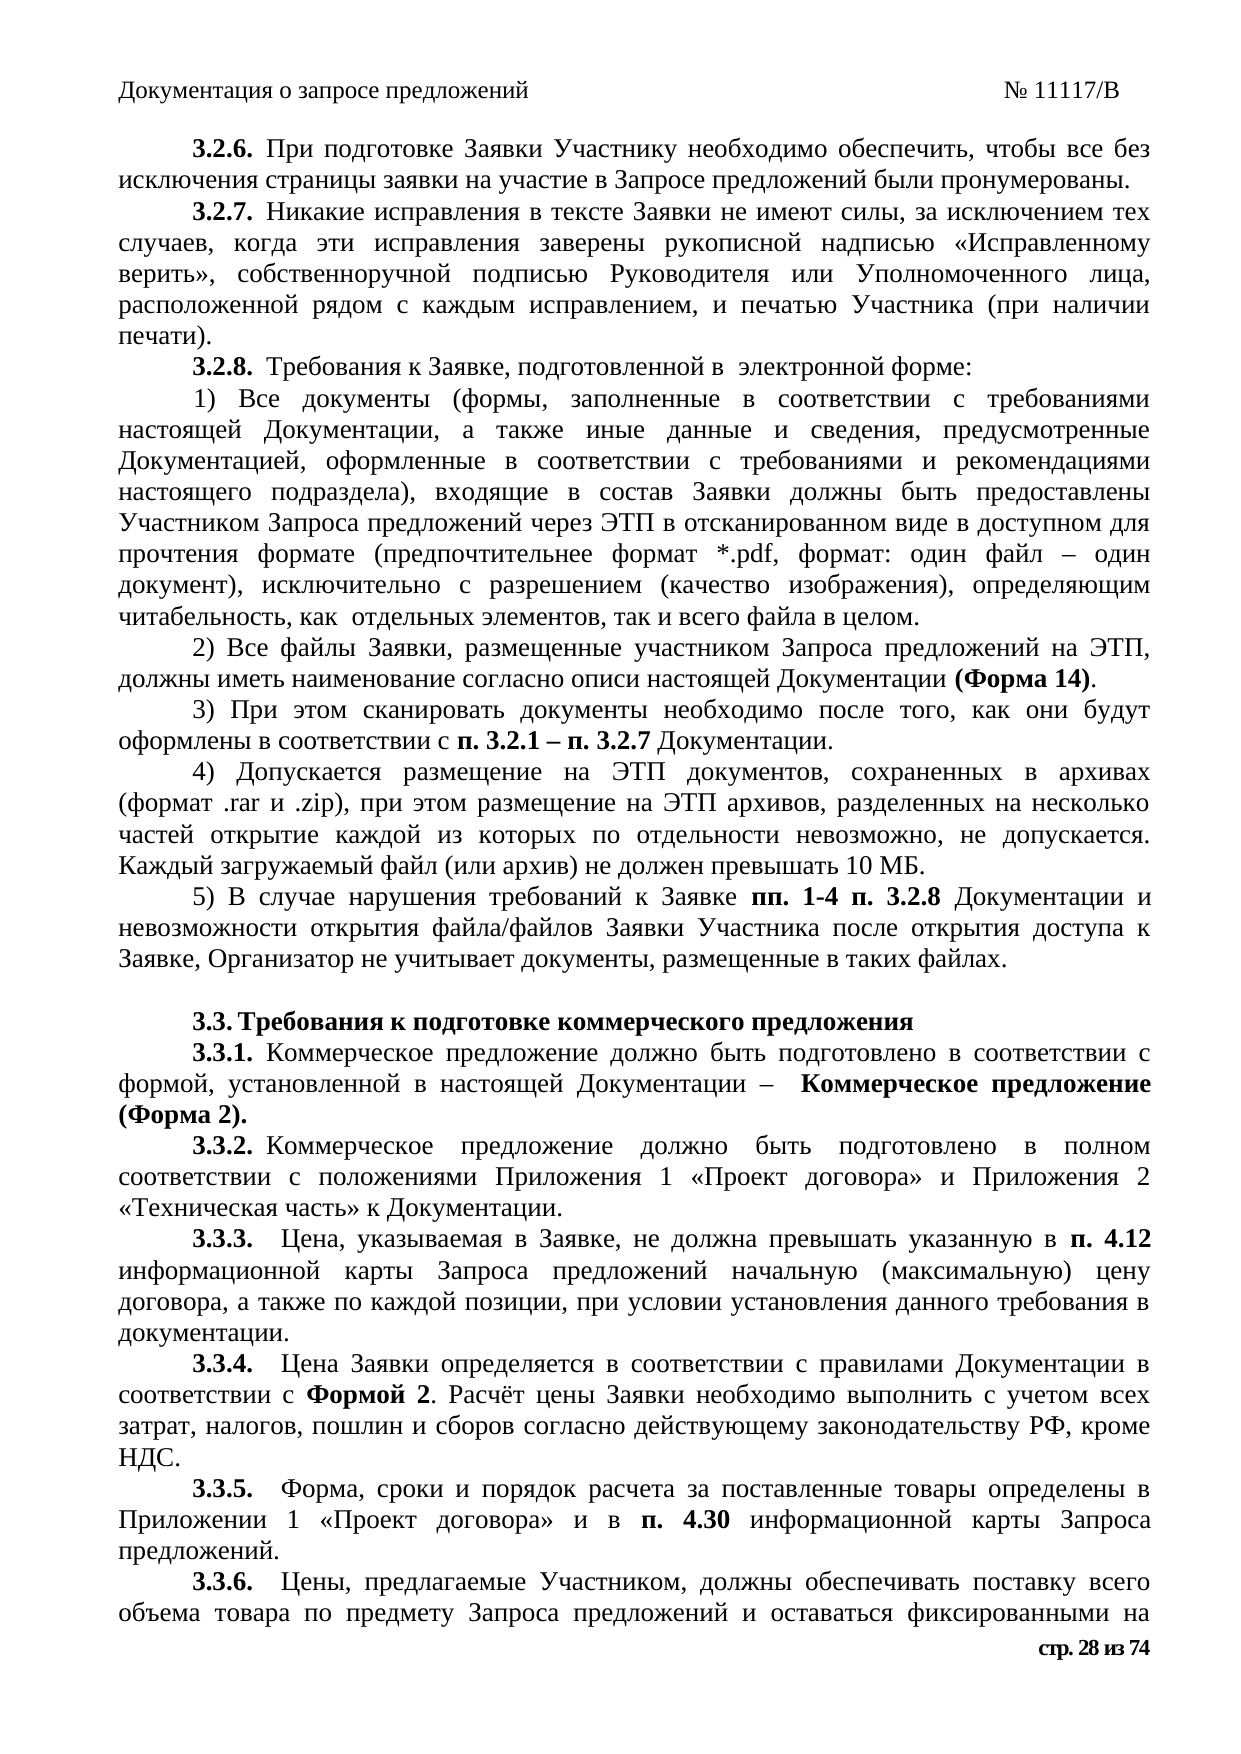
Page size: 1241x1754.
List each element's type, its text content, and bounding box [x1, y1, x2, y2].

list При подготовке Заявки Участнику необходимо обеспечить, чтобы все без исключения страницы заявки на участие в Запросе предложений были пронумерованы. [118, 132, 1152, 195]
subtitle Требования к подготовке коммерческого предложения [118, 1004, 1152, 1036]
list Коммерческое предложение должно быть подготовлено в соответствии с формой, установленной в настоящей Документации – Коммерческое предложение (Форма 2). [118, 1036, 1152, 1129]
text 1) Все документы (формы, заполненные в соответствии с требованиями настоящей Документации, а также иные данные и сведения, предусмотренные Документацией, оформленные в соответствии с требованиями и рекомендациями настоящего подраздела), входящие в состав Заявки должны быть предоставлены Участником Запроса предложений через ЭТП в отсканированном виде в доступном для прочтения формате (предпочтительнее формат *.pdf, формат: один файл – один документ), исключительно с разрешением (качество изображения), определяющим читабельность, как отдельных элементов, так и всего файла в целом. [118, 382, 1152, 631]
list Никакие исправления в тексте Заявки не имеют силы, за исключением тех случаев, когда эти исправления заверены рукописной надписью «Исправленному верить», собственноручной подписью Руководителя или Уполномоченного лица, расположенной рядом с каждым исправлением, и печатью Участника (при наличии печати). [118, 195, 1152, 351]
list Цена, указываемая в Заявке, не должна превышать указанную в п. 4.12 информационной карты Запроса предложений начальную (максимальную) цену договора, а также по каждой позиции, при условии установления данного требования в документации. [118, 1223, 1152, 1347]
text 3) При этом сканировать документы необходимо после того, как они будут оформлены в соответствии с п. 3.2.1 – п. 3.2.7 Документации. [118, 693, 1152, 755]
list Коммерческое предложение должно быть подготовлено в полном соответствии с положениями Приложения 1 «Проект договора» и Приложения 2 «Техническая часть» к Документации. [118, 1129, 1152, 1223]
text 5) В случае нарушения требований к Заявке пп. 1-4 п. 3.2.8 Документации и невозможности открытия файла/файлов Заявки Участника после открытия доступа к Заявке, Организатор не учитывает документы, размещенные в таких файлах. [118, 880, 1152, 973]
text 4) Допускается размещение на ЭТП документов, сохраненных в архивах (формат .rar и .zip), при этом размещение на ЭТП архивов, разделенных на несколько частей открытие каждой из которых по отдельности невозможно, не допускается. Каждый загружаемый файл (или архив) не должен превышать 10 МБ. [118, 755, 1152, 880]
list Форма, сроки и порядок расчета за поставленные товары определены в Приложении 1 «Проект договора» и в п. 4.30 информационной карты Запроса предложений. [118, 1472, 1152, 1565]
list Требования к Заявке, подготовленной в электронной форме: [118, 351, 1152, 382]
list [118, 1565, 1152, 1627]
list Цена Заявки определяется в соответствии с правилами Документации в соответствии с Формой 2. Расчёт цены Заявки необходимо выполнить с учетом всех затрат, налогов, пошлин и сборов согласно действующему законодательству РФ, кроме НДС. [118, 1347, 1152, 1472]
text 2) Все файлы Заявки, размещенные участником Запроса предложений на ЭТП, должны иметь наименование согласно описи настоящей Документации (Форма 14). [118, 631, 1152, 693]
